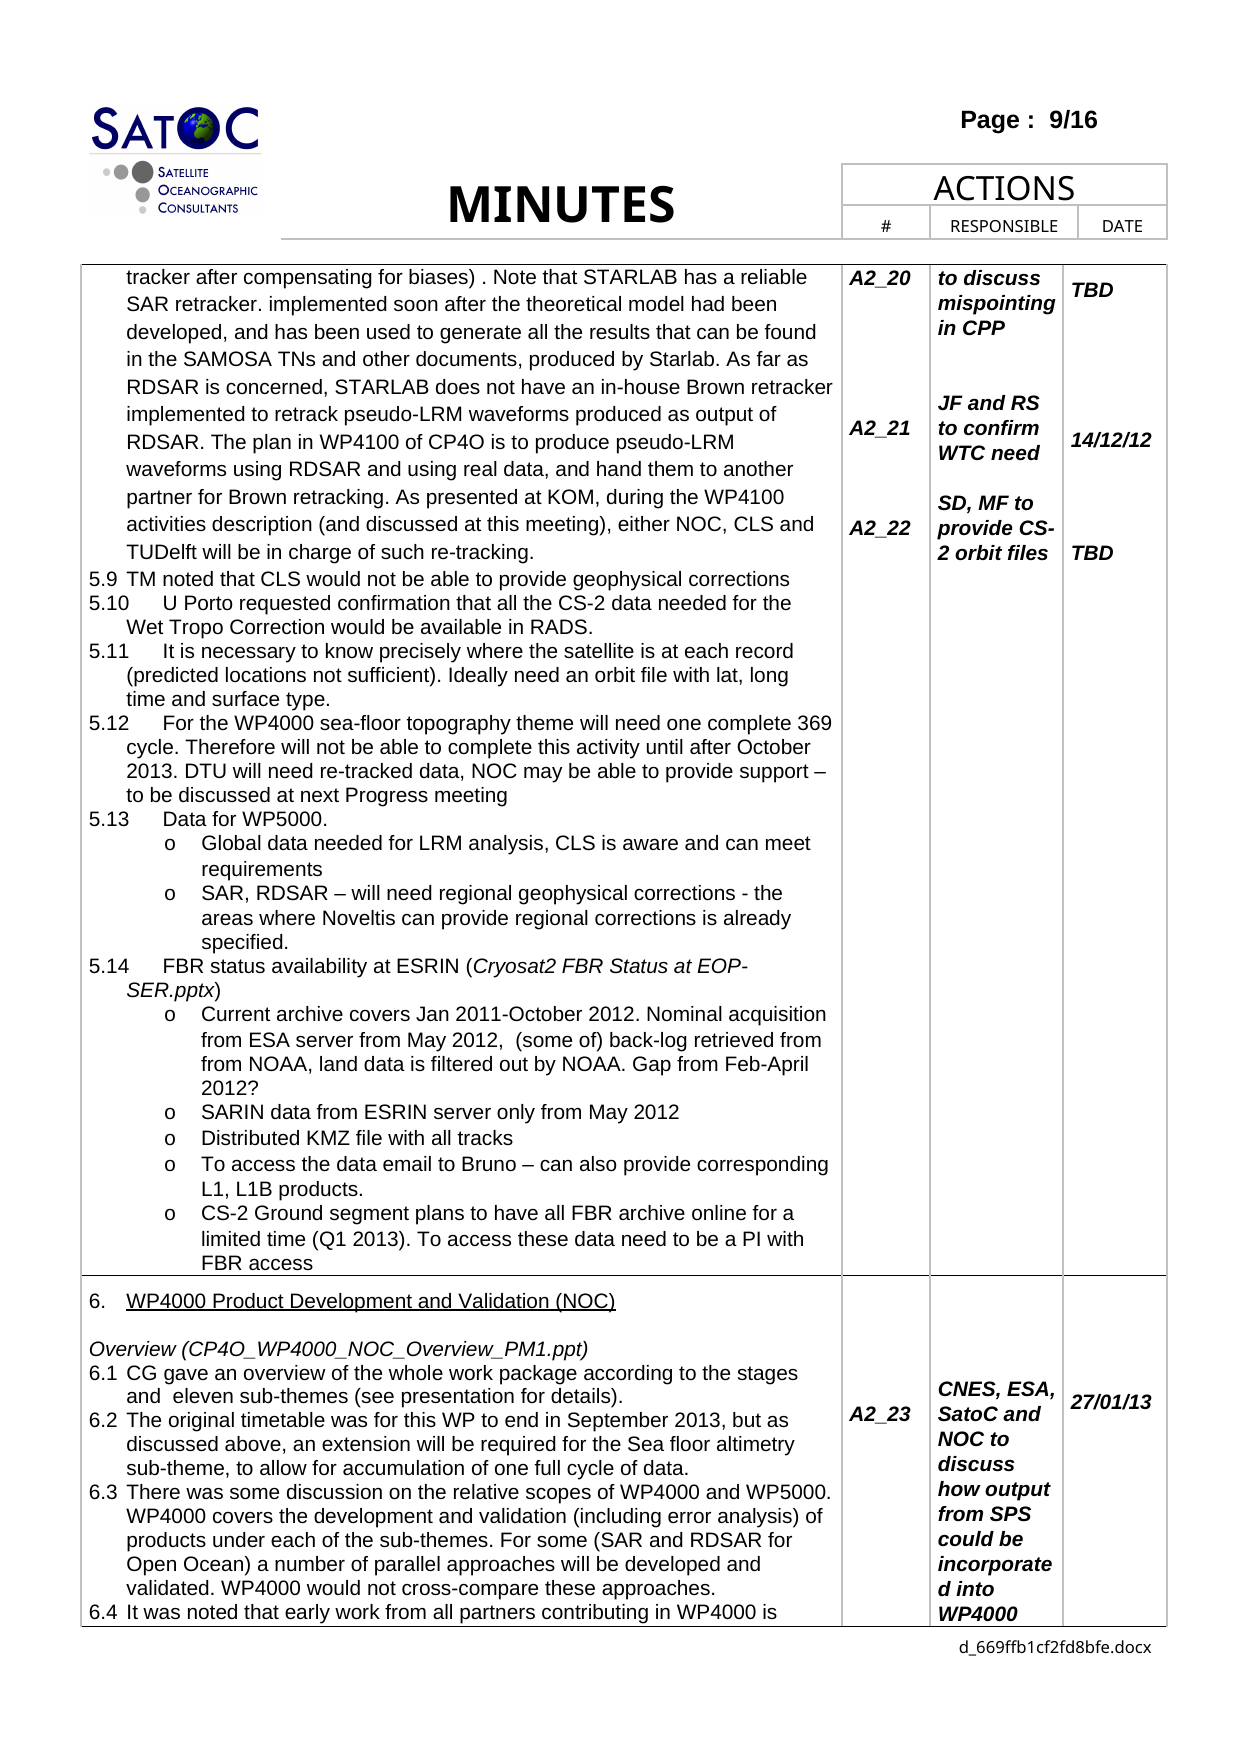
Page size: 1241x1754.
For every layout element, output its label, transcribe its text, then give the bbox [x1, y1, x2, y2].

picture [88, 103, 263, 217]
table_cell A2_17 A2_18 A2_19 A2_20 A2_21 A2_22 [843, 265, 929, 1275]
table_cell 14/12/12 30/11/12 14/12/12 TBD 14/12/12 TBD [1064, 265, 1166, 1275]
table_cell A2_23 A2_24 A2_25 A2_26 A2_27 A2_28 [843, 1276, 929, 1626]
table_cell 27/01/13 07/12/12 14/12/12 TBD 14/12/12 TBD (06/13?) [1064, 1276, 1166, 1626]
